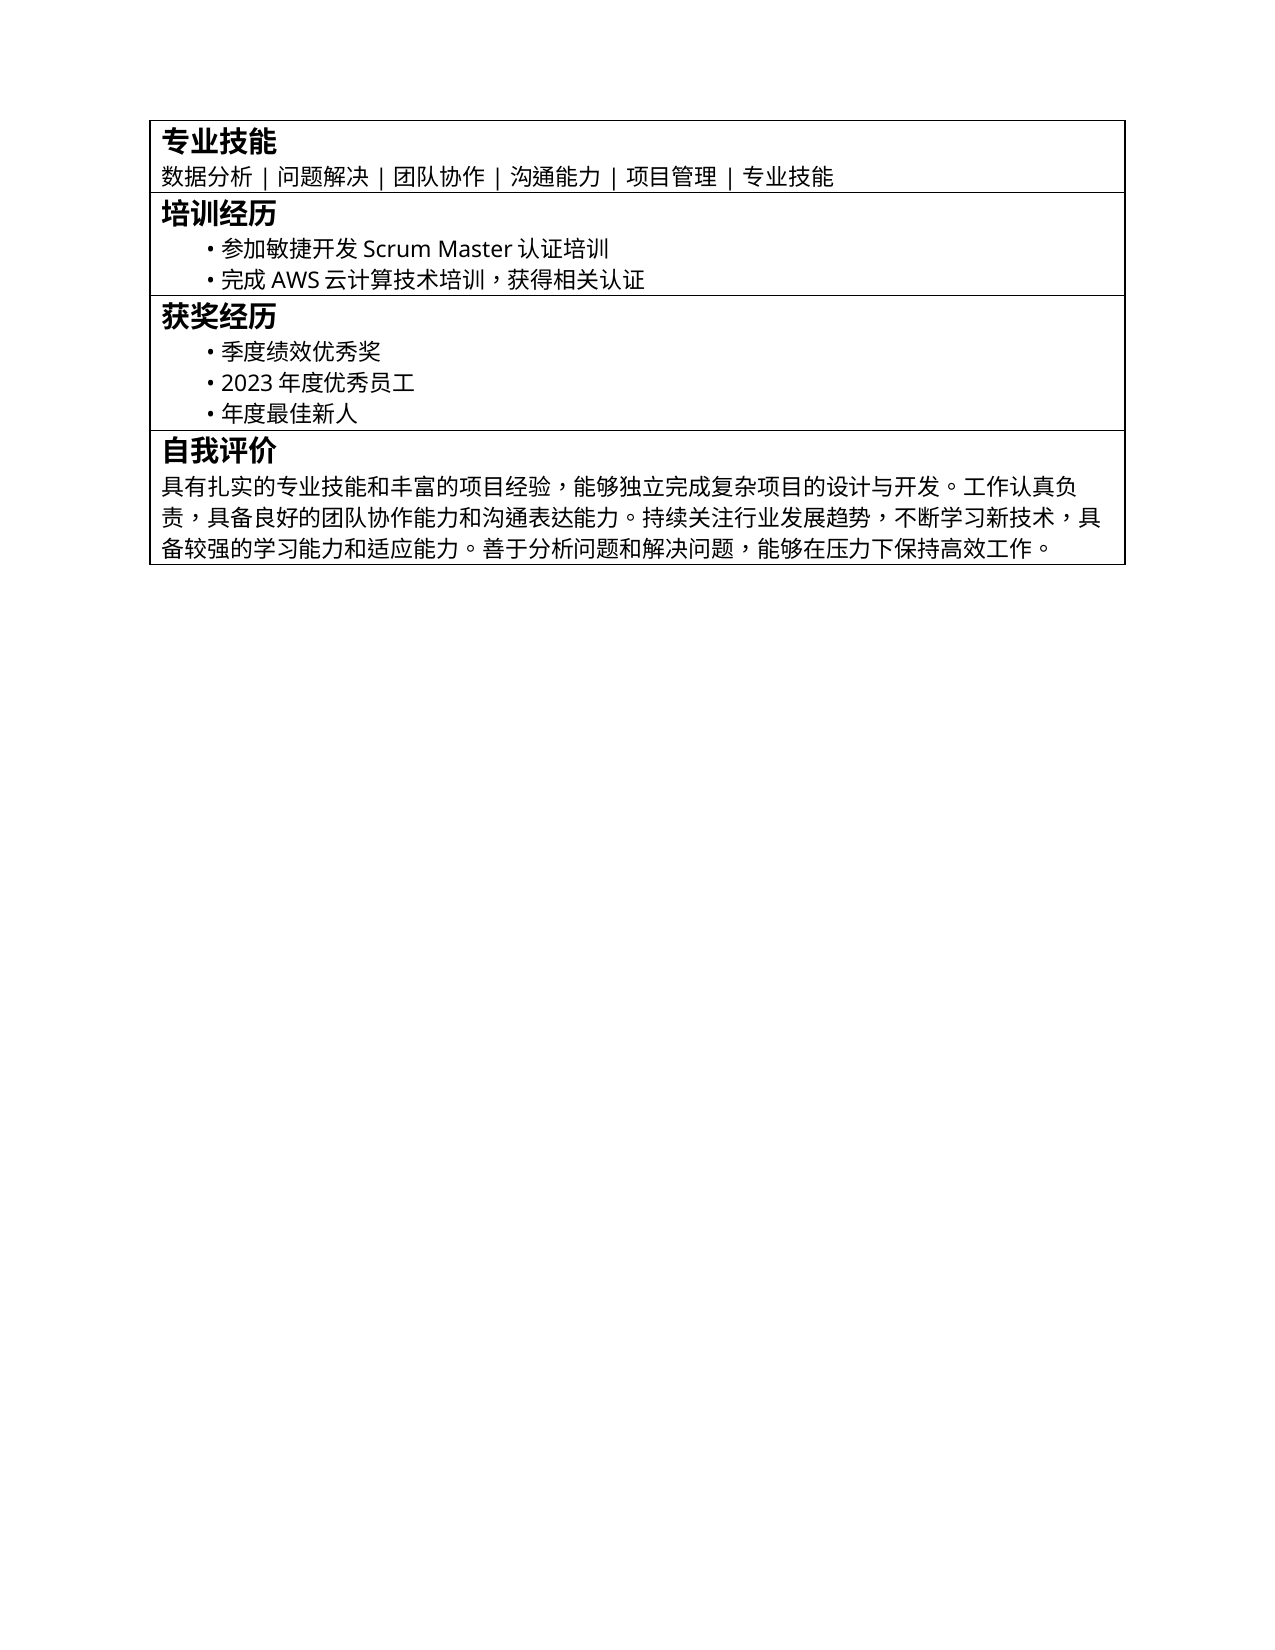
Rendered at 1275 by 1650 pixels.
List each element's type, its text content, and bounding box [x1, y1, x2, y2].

table_cell 专业技能 数据分析 | 问题解决 | 团队协作 | 沟通能力 | 项目管理 | 专业技能 [151, 121, 1124, 192]
table_cell 自我评价 具有扎实的专业技能和丰富的项目经验，能够独立完成复杂项目的设计与开发。工作认真负责，具备良好的团队协作能力和沟通表达能力。持续关注行业发展趋势，不断学习新技术，具备较强的学习能力和适应能力。善于分析问题和解决问题，能够在压力下保持高效工作。 [151, 431, 1124, 564]
table_cell 获奖经历 • 季度绩效优秀奖 • 2023年度优秀员工 • 年度最佳新人 [151, 296, 1124, 430]
table_cell 培训经历 • 参加敏捷开发Scrum Master认证培训 • 完成AWS云计算技术培训，获得相关认证 [151, 193, 1124, 295]
